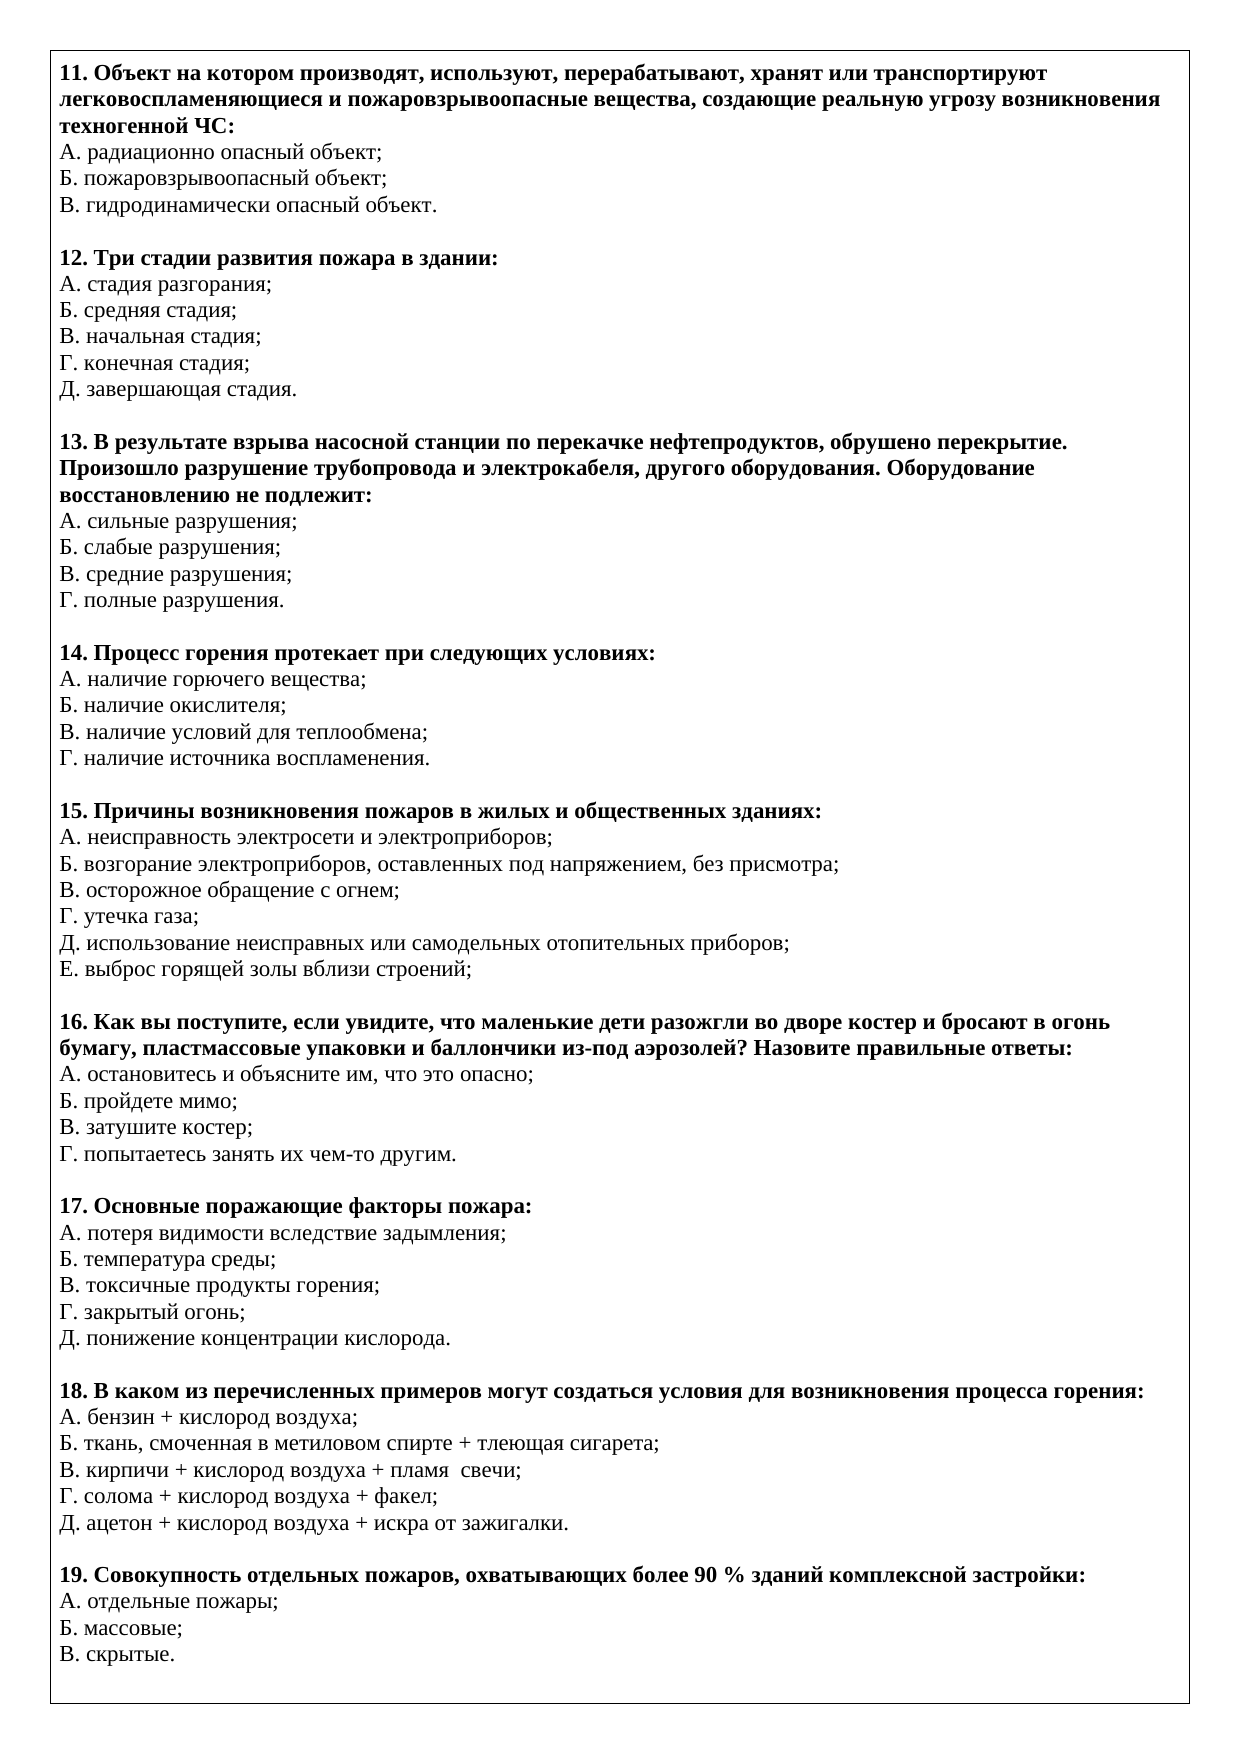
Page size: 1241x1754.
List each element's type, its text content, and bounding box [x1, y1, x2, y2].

text 16. Как вы поступите, если увидите, что маленькие дети разожгли во дворе костер и бросают в огонь бумагу, пластмассовые упаковки и баллончики из-под аэрозолей? Назовите правильные ответы: [59, 1008, 1181, 1061]
text 17. Основные поражающие факторы пожара: [59, 1192, 1181, 1219]
text В. наличие условий для теплообмена; [59, 718, 1181, 744]
text В. затушите костер; [59, 1113, 1181, 1139]
text Б. температура среды; [59, 1245, 1181, 1271]
text А. отдельные пожары; [59, 1588, 1181, 1614]
text В. гидродинамически опасный объект. [59, 191, 1181, 217]
text А. бензин + кислород воздуха; [59, 1403, 1181, 1429]
text Г. утечка газа; [59, 902, 1181, 929]
text Д. понижение концентрации кислорода. [59, 1324, 1181, 1350]
text А. потеря видимости вследствие задымления; [59, 1219, 1181, 1245]
text Д. завершающая стадия. [59, 375, 1181, 402]
text Г. наличие источника воспламенения. [59, 744, 1181, 771]
text Г. конечная стадия; [59, 349, 1181, 375]
text А. остановитесь и объясните им, что это опасно; [59, 1061, 1181, 1087]
text А. сильные разрушения; [59, 507, 1181, 533]
text 19. Совокупность отдельных пожаров, охватывающих более 90 % зданий комплексной застройки: [59, 1561, 1181, 1588]
text Б. ткань, смоченная в метиловом спирте + тлеющая сигарета; [59, 1429, 1181, 1456]
text В. токсичные продукты горения; [59, 1271, 1181, 1298]
text Е. выброс горящей золы вблизи строений; [59, 955, 1181, 981]
text 18. В каком из перечисленных примеров могут создаться условия для возникновения процесса горения: [59, 1377, 1181, 1403]
text Б. пройдете мимо; [59, 1087, 1181, 1113]
text В. осторожное обращение с огнем; [59, 876, 1181, 902]
text Б. возгорание электроприборов, оставленных под напряжением, без присмотра; [59, 850, 1181, 876]
text Б. средняя стадия; [59, 296, 1181, 323]
text Г. солома + кислород воздуха + факел; [59, 1482, 1181, 1508]
text А. неисправность электросети и электроприборов; [59, 823, 1181, 850]
text А. стадия разгорания; [59, 270, 1181, 296]
text А. радиационно опасный объект; [59, 138, 1181, 164]
text Б. массовые; [59, 1614, 1181, 1640]
text 12. Три стадии развития пожара в здании: [59, 243, 1181, 270]
text В. скрытые. [59, 1640, 1181, 1667]
text Г. попытаетесь занять их чем-то другим. [59, 1139, 1181, 1166]
text 14. Процесс горения протекает при следующих условиях: [59, 639, 1181, 665]
text Г. закрытый огонь; [59, 1298, 1181, 1324]
text В. кирпичи + кислород воздуха + пламя свечи; [59, 1456, 1181, 1482]
text Б. пожаровзрывоопасный объект; [59, 164, 1181, 191]
text Г. полные разрушения. [59, 586, 1181, 612]
text А. наличие горючего вещества; [59, 665, 1181, 692]
text 13. В результате взрыва насосной станции по перекачке нефтепродуктов, обрушено перекрытие. Произошло разрушение трубопровода и электрокабеля, другого оборудования. Оборудование восстановлению не подлежит: [59, 428, 1181, 507]
text Д. использование неисправных или самодельных отопительных приборов; [59, 929, 1181, 955]
text Б. наличие окислителя; [59, 692, 1181, 718]
text 15. Причины возникновения пожаров в жилых и общественных зданиях: [59, 797, 1181, 823]
text В. средние разрушения; [59, 560, 1181, 586]
text В. начальная стадия; [59, 323, 1181, 349]
text Б. слабые разрушения; [59, 533, 1181, 560]
text 11. Объект на котором производят, используют, перерабатывают, хранят или транспортируют легковоспламеняющиеся и пожаровзрывоопасные вещества, создающие реальную угрозу возникновения техногенной ЧС: [59, 59, 1181, 138]
text Д. ацетон + кислород воздуха + искра от зажигалки. [59, 1508, 1181, 1535]
